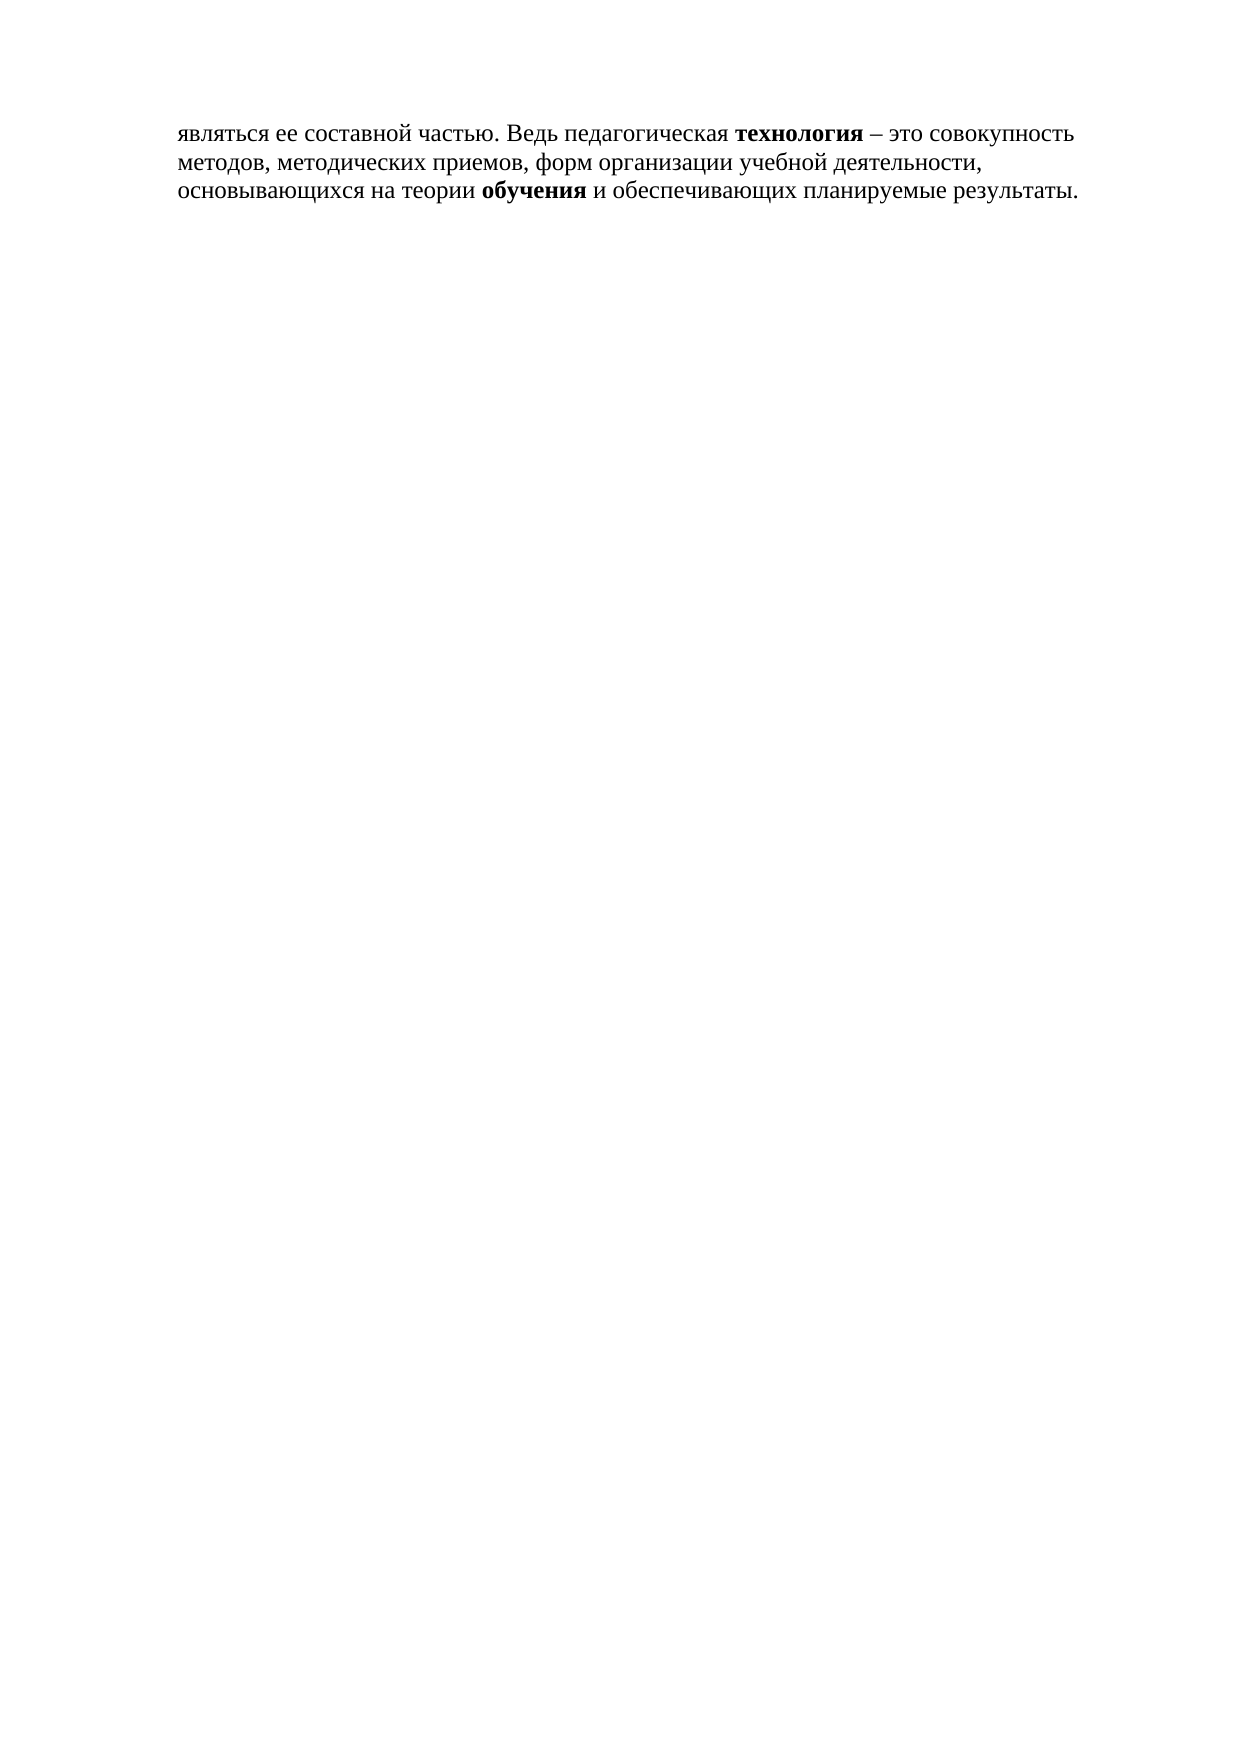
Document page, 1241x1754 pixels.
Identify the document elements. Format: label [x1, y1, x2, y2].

text [177, 118, 1152, 204]
